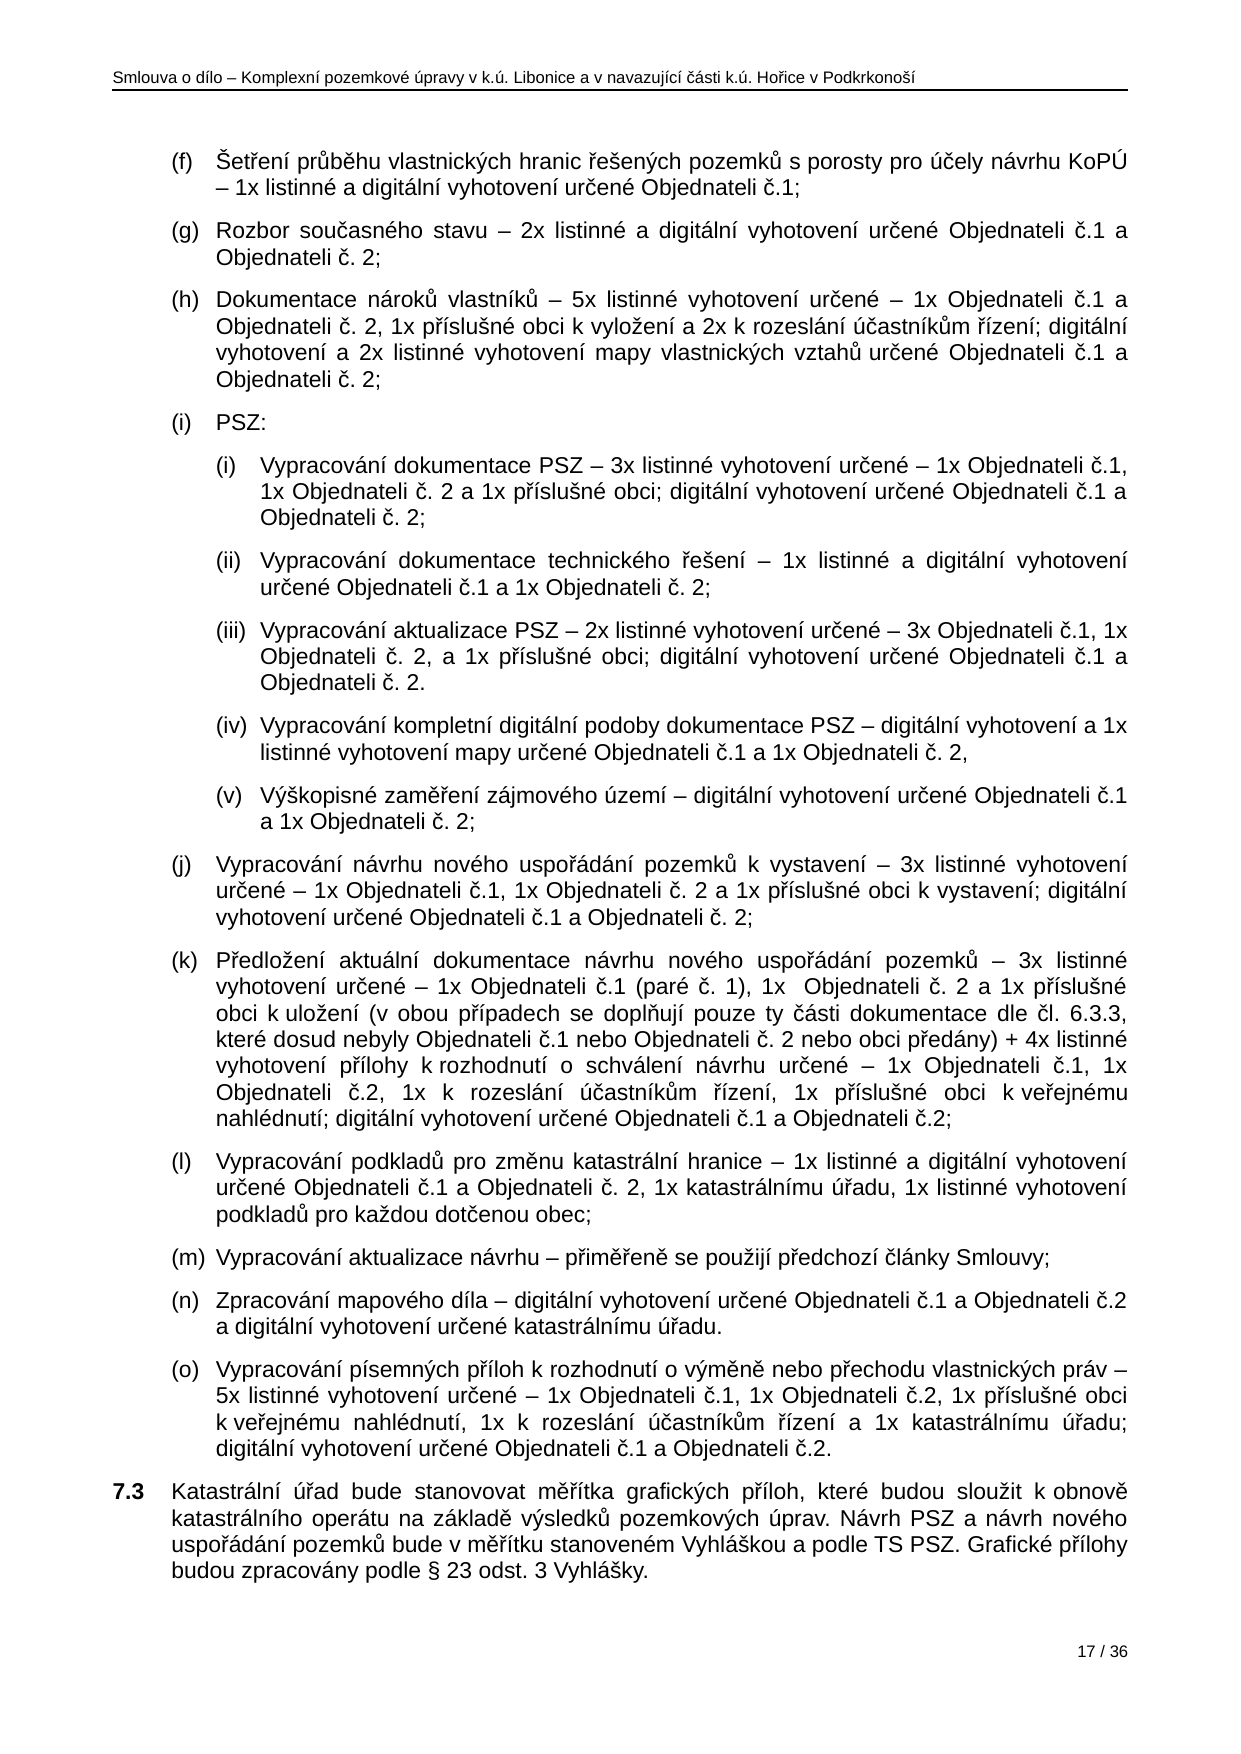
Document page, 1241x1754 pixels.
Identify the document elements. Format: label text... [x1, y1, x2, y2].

list Vypracování aktualizace návrhu – přiměřeně se použijí předchozí články Smlouvy; [171, 1244, 1128, 1270]
list Vypracování podkladů pro změnu katastrální hranice – 1x listinné a digitální vyhotovení určené Objednateli č.1 a Objednateli č. 2, 1x katastrálnímu úřadu, 1x listinné vyhotovení podkladů pro každou dotčenou obec; [171, 1148, 1128, 1227]
list Vypracování dokumentace technického řešení – 1x listinné a digitální vyhotovení určené Objednateli č.1 a 1x Objednateli č. 2; [216, 547, 1128, 600]
text Katastrální úřad bude stanovovat měřítka grafických příloh, které budou sloužit k obnově katastrálního operátu na základě výsledků pozemkových úprav. Návrh PSZ a návrh nového uspořádání pozemků bude v měřítku stanoveném Vyhláškou a podle TS PSZ. Grafické přílohy budou zpracovány podle § 23 odst. 3 Vyhlášky. [112, 1478, 1128, 1584]
list Rozbor současného stavu – 2x listinné a digitální vyhotovení určené Objednateli č.1 a Objednateli č. 2; [171, 217, 1128, 270]
list Vypracování dokumentace PSZ – 3x listinné vyhotovení určené – 1x Objednateli č.1, 1x Objednateli č. 2 a 1x příslušné obci; digitální vyhotovení určené Objednateli č.1 a Objednateli č. 2; [216, 452, 1128, 531]
list Předložení aktuální dokumentace návrhu nového uspořádání pozemků – 3x listinné vyhotovení určené – 1x Objednateli č.1 (paré č. 1), 1x Objednateli č. 2 a 1x příslušné obci k uložení (v obou případech se doplňují pouze ty části dokumentace dle čl. 6.3.3, které dosud nebyly Objednateli č.1 nebo Objednateli č. 2 nebo obci předány) + 4x listinné vyhotovení přílohy k rozhodnutí o schválení návrhu určené – 1x Objednateli č.1, 1x Objednateli č.2, 1x k rozeslání účastníkům řízení, 1x příslušné obci k veřejnému nahlédnutí; digitální vyhotovení určené Objednateli č.1 a Objednateli č.2; [171, 947, 1128, 1131]
list Vypracování aktualizace PSZ – 2x listinné vyhotovení určené – 3x Objednateli č.1, 1x Objednateli č. 2, a 1x příslušné obci; digitální vyhotovení určené Objednateli č.1 a Objednateli č. 2. [216, 617, 1128, 696]
list Zpracování mapového díla – digitální vyhotovení určené Objednateli č.1 a Objednateli č.2 a digitální vyhotovení určené katastrálnímu úřadu. [171, 1287, 1128, 1339]
list Výškopisné zaměření zájmového území – digitální vyhotovení určené Objednateli č.1 a 1x Objednateli č. 2; [216, 782, 1128, 834]
list Dokumentace nároků vlastníků – 5x listinné vyhotovení určené – 1x Objednateli č.1 a Objednateli č. 2, 1x příslušné obci k vyložení a 2x k rozeslání účastníkům řízení; digitální vyhotovení a 2x listinné vyhotovení mapy vlastnických vztahů určené Objednateli č.1 a Objednateli č. 2; [171, 286, 1128, 392]
list Vypracování kompletní digitální podoby dokumentace PSZ – digitální vyhotovení a 1x listinné vyhotovení mapy určené Objednateli č.1 a 1x Objednateli č. 2, [216, 712, 1128, 765]
list Vypracování písemných příloh k rozhodnutí o výměně nebo přechodu vlastnických práv – 5x listinné vyhotovení určené – 1x Objednateli č.1, 1x Objednateli č.2, 1x příslušné obci k veřejnému nahlédnutí, 1x k rozeslání účastníkům řízení a 1x katastrálnímu úřadu; digitální vyhotovení určené Objednateli č.1 a Objednateli č.2. [171, 1356, 1128, 1462]
list Šetření průběhu vlastnických hranic řešených pozemků s porosty pro účely návrhu KoPÚ – 1x listinné a digitální vyhotovení určené Objednateli č.1; [171, 148, 1128, 200]
list Vypracování návrhu nového uspořádání pozemků k vystavení – 3x listinné vyhotovení určené – 1x Objednateli č.1, 1x Objednateli č. 2 a 1x příslušné obci k vystavení; digitální vyhotovení určené Objednateli č.1 a Objednateli č. 2; [171, 851, 1128, 930]
list PSZ: [171, 408, 1128, 435]
